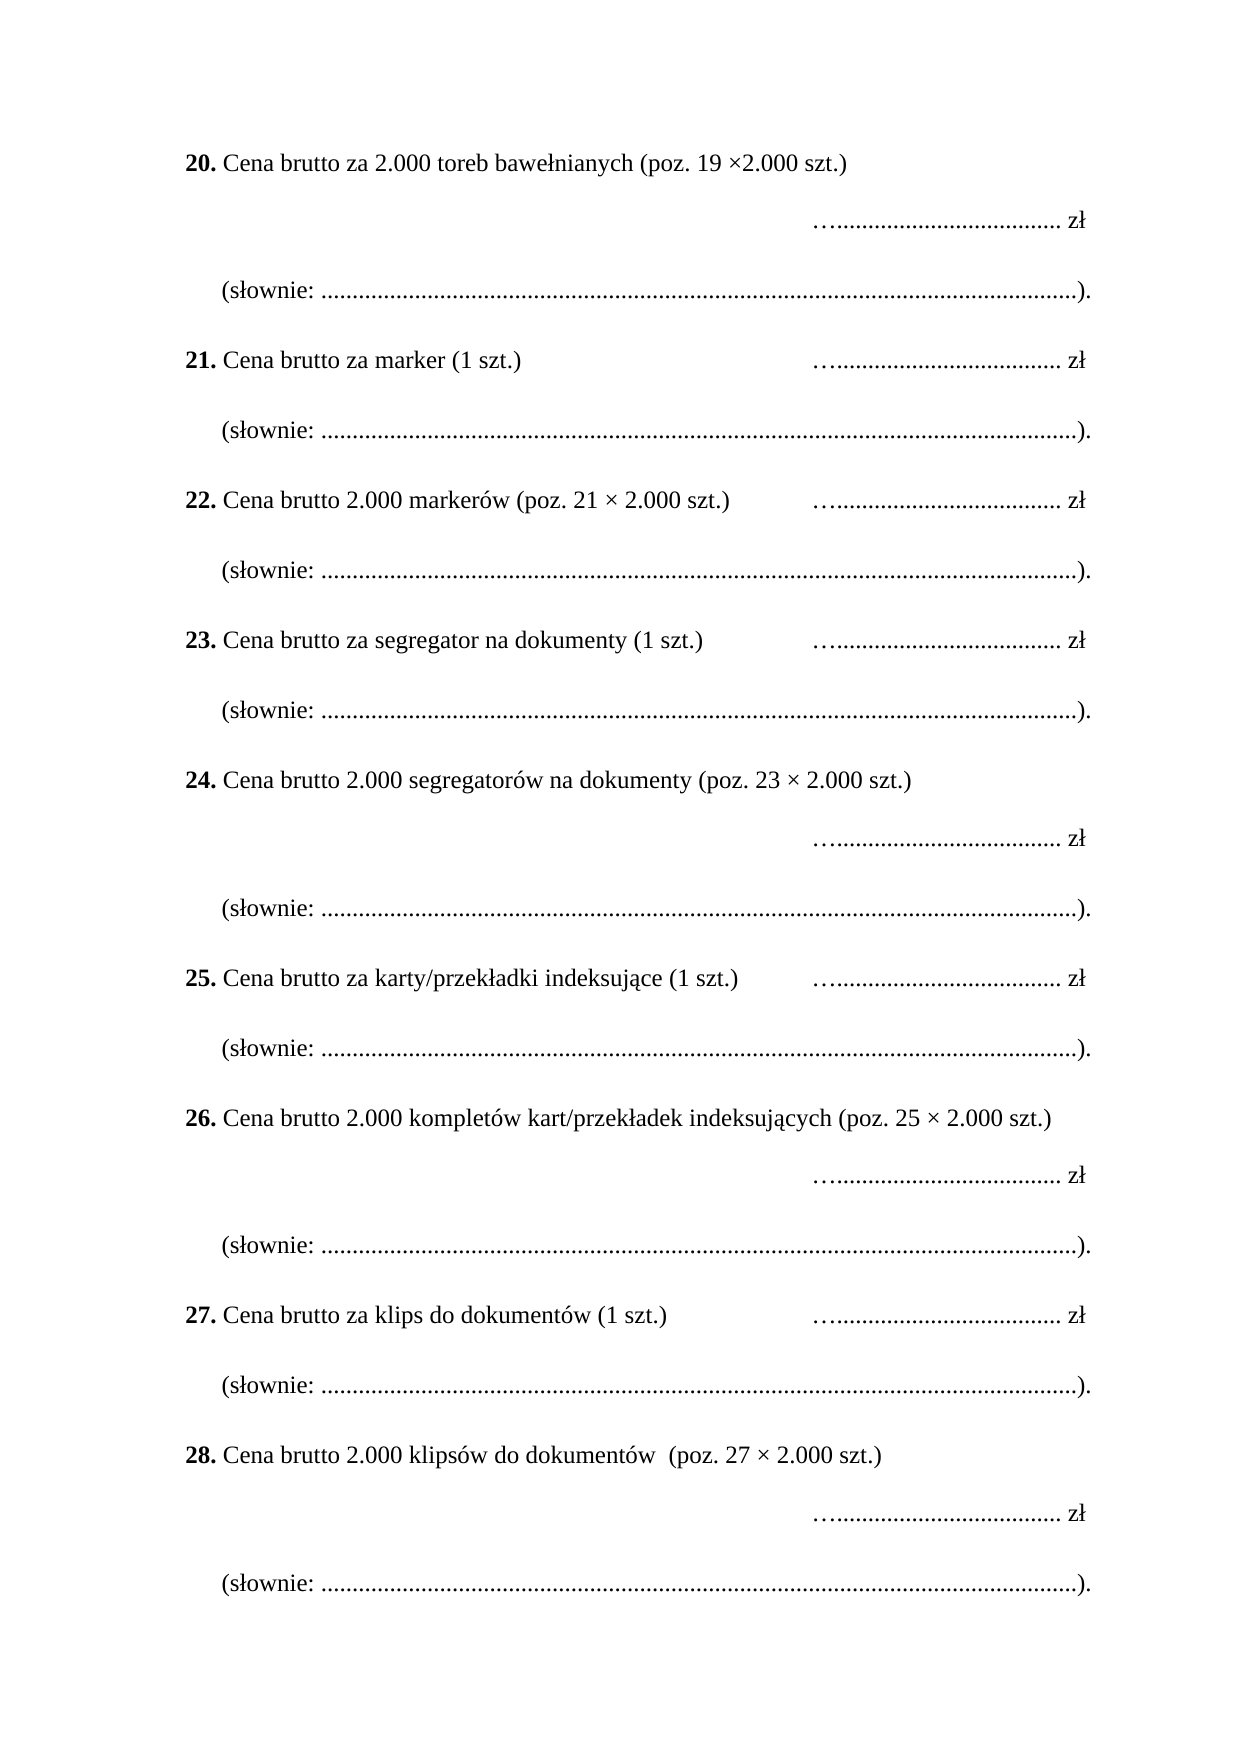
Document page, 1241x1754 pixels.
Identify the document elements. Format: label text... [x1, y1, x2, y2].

text (słownie: .........................................................................................................................). [221, 415, 1093, 444]
text (słownie: .........................................................................................................................). [221, 555, 1093, 584]
list Cena brutto za karty/przekładki indeksujące (1 szt.) ….................................... zł [185, 963, 1093, 991]
list Cena brutto za segregator na dokumenty (1 szt.) ….................................... zł [185, 625, 1093, 654]
list Cena brutto 2.000 segregatorów na dokumenty (poz. 23 × 2.000 szt.) ….................................... zł [185, 765, 1093, 851]
list Cena brutto za 2.000 toreb bawełnianych (poz. 19 ×2.000 szt.) ….................................... zł [185, 148, 1093, 234]
text (słownie: .........................................................................................................................). [221, 893, 1093, 921]
list Cena brutto za klips do dokumentów (1 szt.) ….................................... zł [185, 1300, 1093, 1329]
list Cena brutto 2.000 klipsów do dokumentów (poz. 27 × 2.000 szt.) ….................................... zł [185, 1440, 1093, 1526]
text (słownie: .........................................................................................................................). [221, 695, 1093, 724]
text (słownie: .........................................................................................................................). [221, 1033, 1093, 1061]
list Cena brutto za marker (1 szt.) ….................................... zł [185, 345, 1093, 374]
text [221, 1568, 1093, 1596]
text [221, 275, 1093, 304]
text (słownie: .........................................................................................................................). [221, 1230, 1093, 1259]
list Cena brutto 2.000 markerów (poz. 21 × 2.000 szt.) ….................................... zł [185, 485, 1093, 514]
list Cena brutto 2.000 kompletów kart/przekładek indeksujących (poz. 25 × 2.000 szt.) ….................................... zł [185, 1103, 1093, 1189]
text (słownie: .........................................................................................................................). [221, 1370, 1093, 1399]
